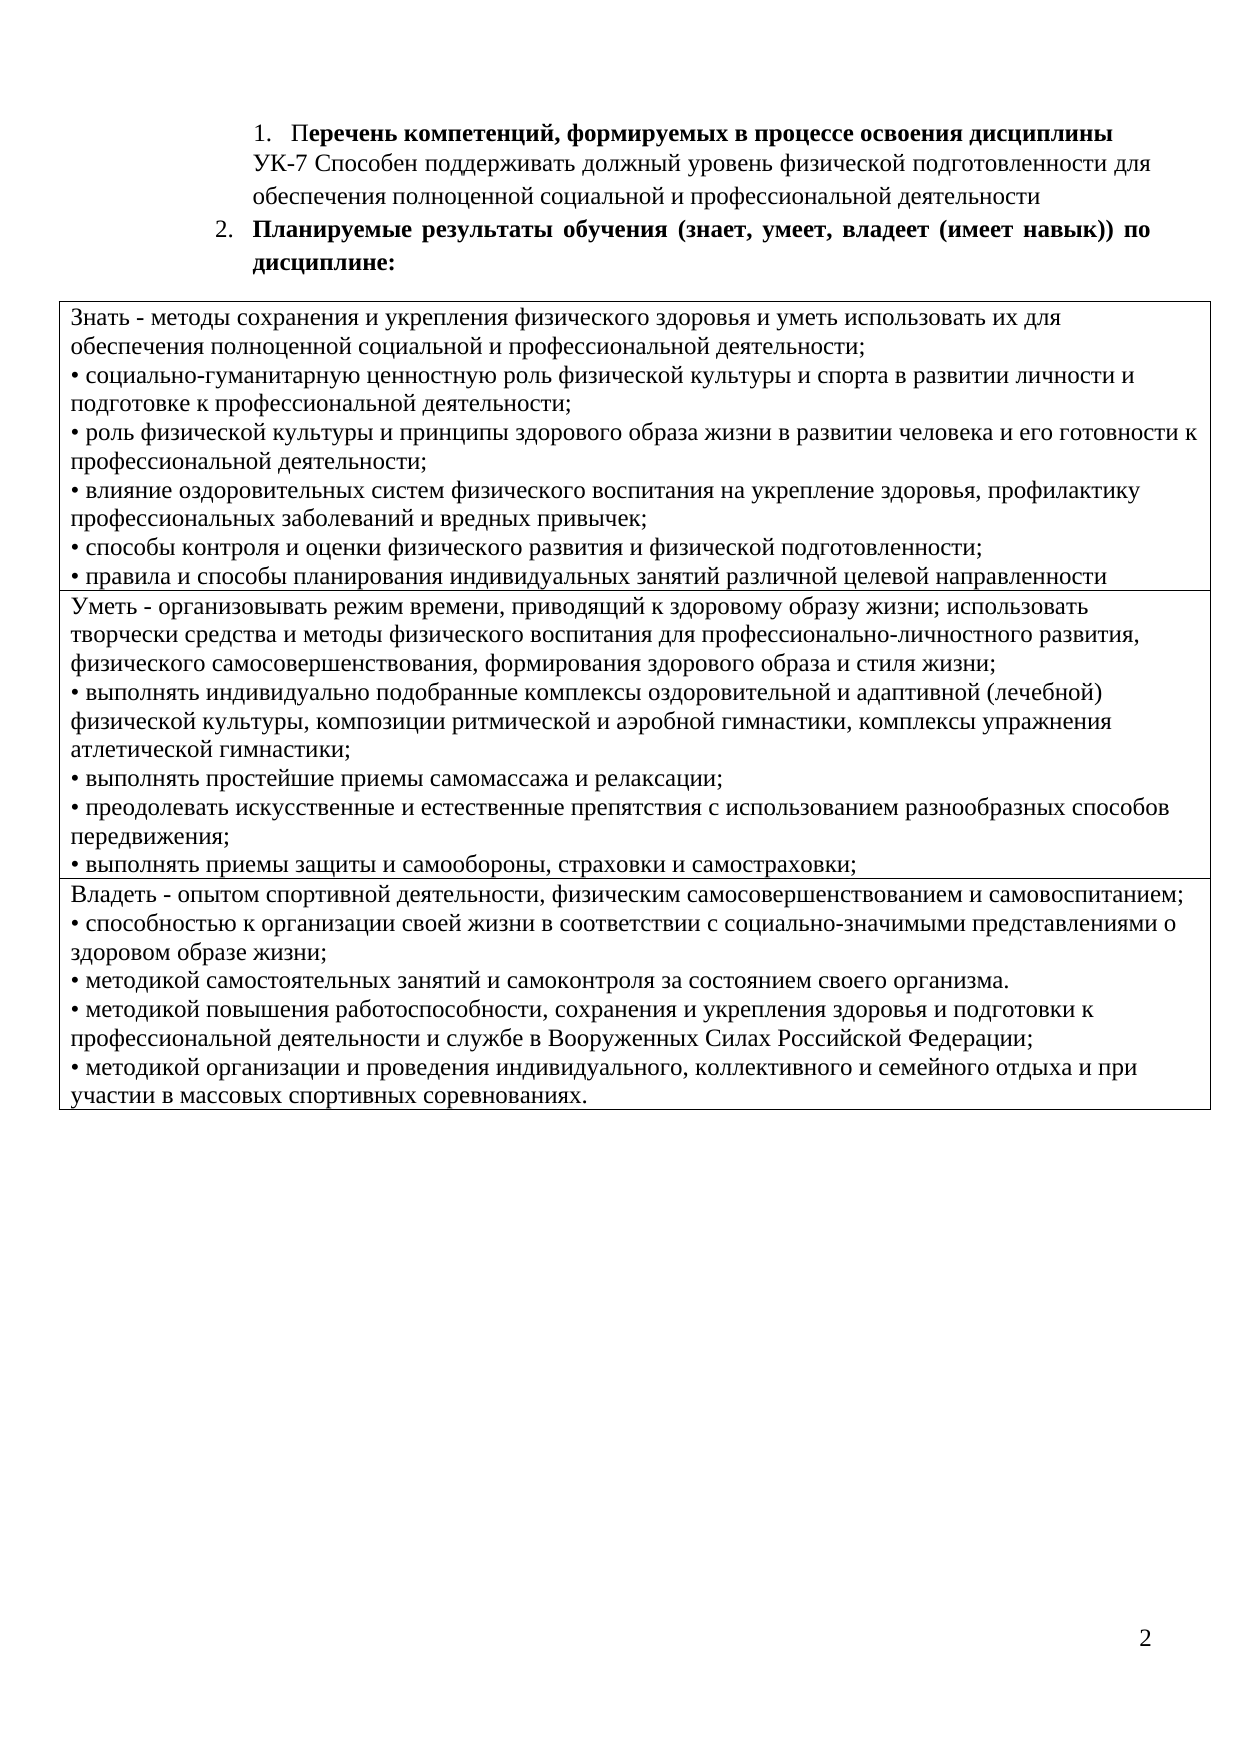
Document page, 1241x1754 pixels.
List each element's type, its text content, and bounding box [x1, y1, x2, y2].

list Перечень компетенций, формируемых в процессе освоения дисциплины [215, 118, 1152, 147]
list Планируемые результаты обучения (знает, умеет, владеет (имеет навык)) по дисциплине: [215, 214, 1152, 276]
list УК-7 Способен поддерживать должный уровень физической подготовленности для обеспечения полноценной социальной и профессиональной деятельности [252, 148, 1152, 210]
table_header Знать - методы сохранения и укрепления физического здоровья и уметь использовать их для обеспечения полноценной социальной и профессиональной деятельности; • социально-гуманитарную ценностную роль физической культуры и спорта в развитии личности и подготовке к профессиональной деятельности; • роль физической культуры и принципы здорового образа жизни в развитии человека и его готовности к профессиональной деятельности; • влияние оздоровительных систем физического воспитания на укрепление здоровья, профилактику профессиональных заболеваний и вредных привычек; • способы контроля и оценки физического развития и физической подготовленности; • правила и способы планирования индивидуальных занятий различной целевой направленности [60, 302, 1210, 590]
table_cell Владеть - опытом спортивной деятельности, физическим самосовершенствованием и самовоспитанием; • способностью к организации своей жизни в соответствии с социально-значимыми представлениями о здоровом образе жизни; • методикой самостоятельных занятий и самоконтроля за состоянием своего организма. • методикой повышения работоспособности, сохранения и укрепления здоровья и подготовки к профессиональной деятельности и службе в Вооруженных Силах Российской Федерации; • методикой организации и проведения индивидуального, коллективного и семейного отдыха и при участии в массовых спортивных соревнованиях. [60, 879, 1210, 1109]
table_cell Уметь - организовывать режим времени, приводящий к здоровому образу жизни; использовать творчески средства и методы физического воспитания для профессионально-личностного развития, физического самосовершенствования, формирования здорового образа и стиля жизни; • выполнять индивидуально подобранные комплексы оздоровительной и адаптивной (лечебной) физической культуры, композиции ритмической и аэробной гимнастики, комплексы упражнения атлетической гимнастики; • выполнять простейшие приемы самомассажа и релаксации; • преодолевать искусственные и естественные препятствия с использованием разнообразных способов передвижения; • выполнять приемы защиты и самообороны, страховки и самостраховки; [60, 591, 1210, 878]
